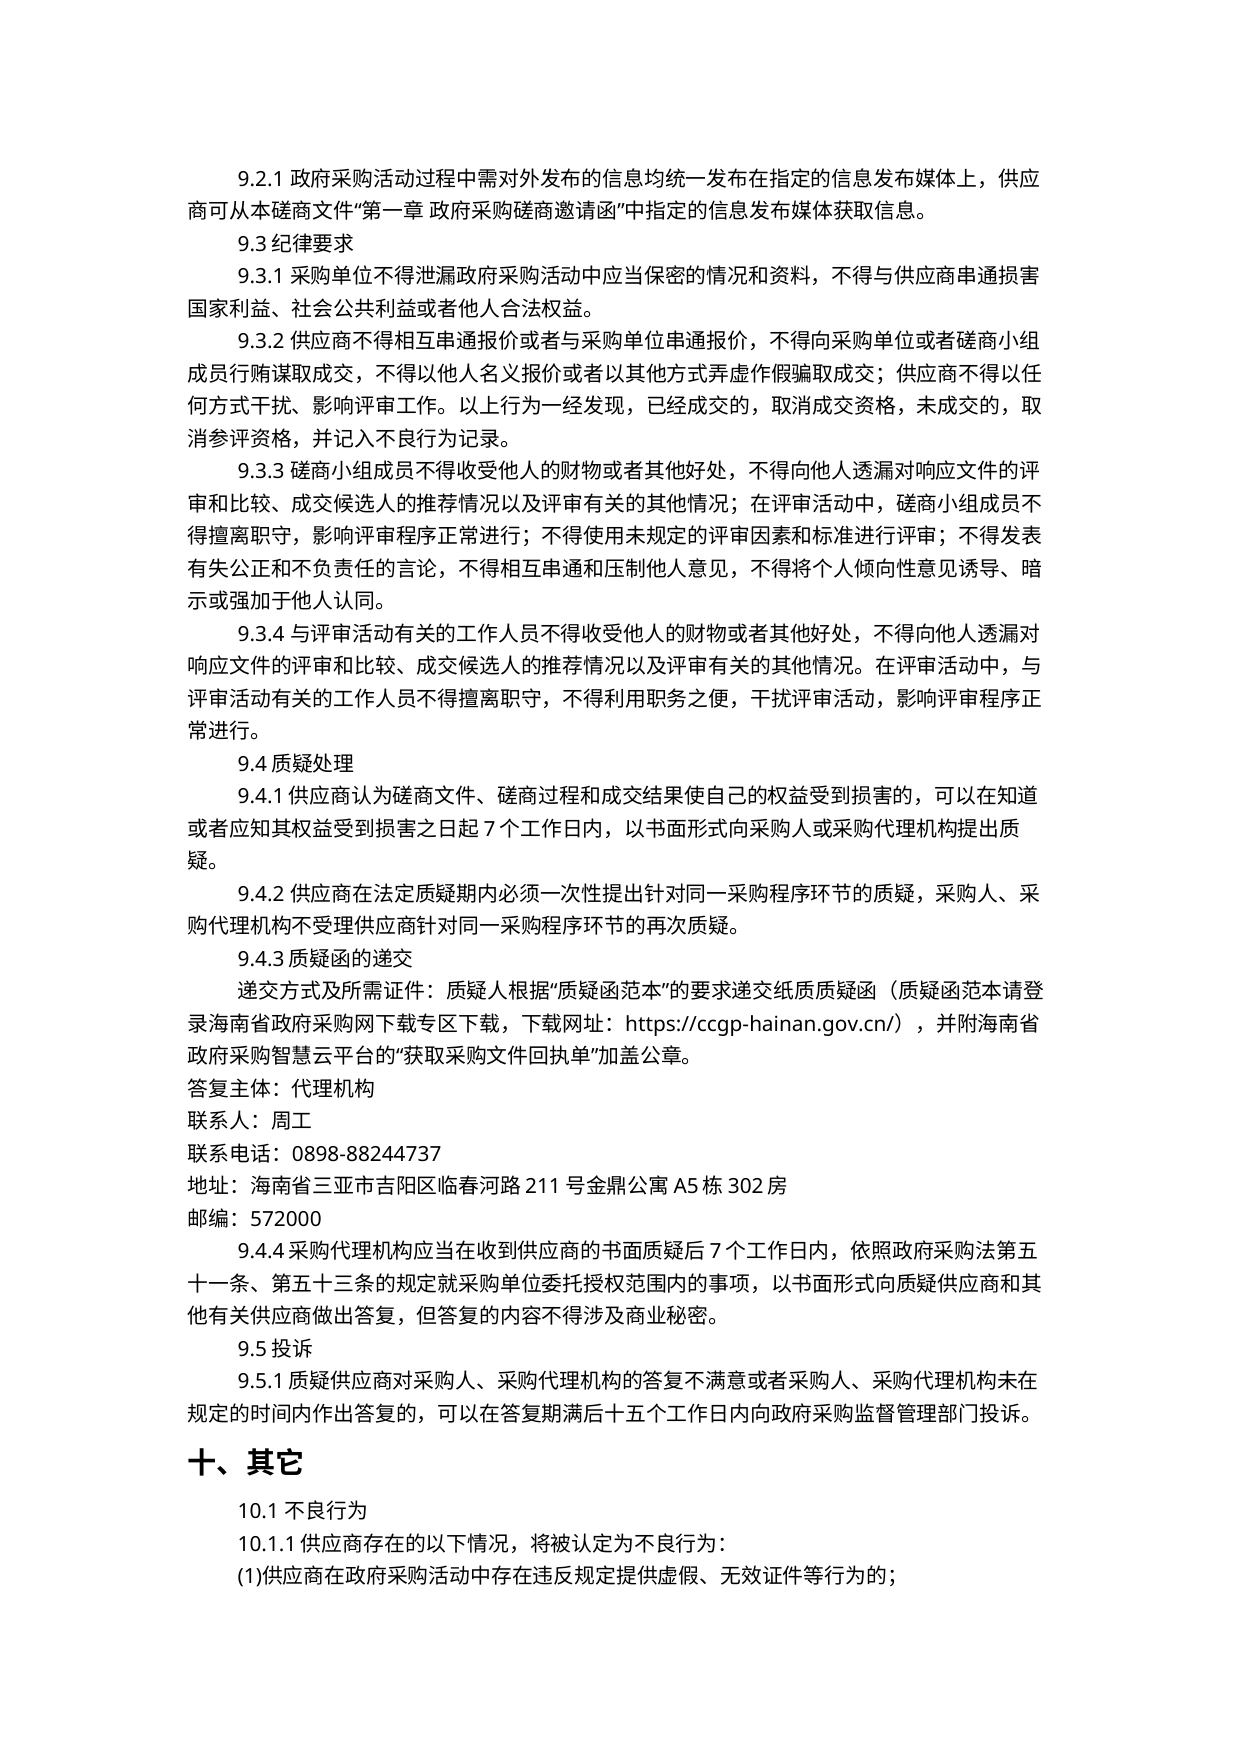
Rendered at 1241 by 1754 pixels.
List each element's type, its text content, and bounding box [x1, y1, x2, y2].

text 10.1 不良行为 [187, 1494, 1053, 1527]
text 9.4.2 供应商在法定质疑期内必须一次性提出针对同一采购程序环节的质疑，采购人、采购代理机构不受理供应商针对同一采购程序环节的再次质疑。 [187, 877, 1053, 942]
text 9.3.1 采购单位不得泄漏政府采购活动中应当保密的情况和资料，不得与供应商串通损害国家利益、社会公共利益或者他人合法权益。 [187, 259, 1053, 324]
text 9.3.2 供应商不得相互串通报价或者与采购单位串通报价，不得向采购单位或者磋商小组成员行贿谋取成交，不得以他人名义报价或者以其他方式弄虚作假骗取成交；供应商不得以任何方式干扰、影响评审工作。以上行为一经发现，已经成交的，取消成交资格，未成交的，取消参评资格，并记入不良行为记录。 [187, 324, 1053, 454]
text (1)供应商在政府采购活动中存在违反规定提供虚假、无效证件等行为的； [187, 1559, 1053, 1592]
text 9.5投诉 [187, 1332, 1053, 1364]
text 9.5.1质疑供应商对采购人、采购代理机构的答复不满意或者采购人、采购代理机构未在规定的时间内作出答复的，可以在答复期满后十五个工作日内向政府采购监督管理部门投诉。 [187, 1364, 1053, 1429]
text 9.4质疑处理 [187, 747, 1053, 779]
text 答复主体：代理机构 [187, 1072, 1053, 1104]
text 9.4.3质疑函的递交 [187, 942, 1053, 974]
text 9.2.1 政府采购活动过程中需对外发布的信息均统一发布在指定的信息发布媒体上，供应商可从本磋商文件“第一章 政府采购磋商邀请函”中指定的信息发布媒体获取信息。 [187, 162, 1053, 227]
text 联系电话：0898-88244737 [187, 1137, 1053, 1169]
text 9.4.1供应商认为磋商文件、磋商过程和成交结果使自己的权益受到损害的，可以在知道或者应知其权益受到损害之日起7个工作日内，以书面形式向采购人或采购代理机构提出质疑。 [187, 779, 1053, 877]
text 联系人：周工 [187, 1104, 1053, 1137]
text 9.3纪律要求 [187, 227, 1053, 259]
text 9.3.3 磋商小组成员不得收受他人的财物或者其他好处，不得向他人透漏对响应文件的评审和比较、成交候选人的推荐情况以及评审有关的其他情况；在评审活动中，磋商小组成员不得擅离职守，影响评审程序正常进行；不得使用未规定的评审因素和标准进行评审；不得发表有失公正和不负责任的言论，不得相互串通和压制他人意见，不得将个人倾向性意见诱导、暗示或强加于他人认同。 [187, 454, 1053, 617]
text 地址：海南省三亚市吉阳区临春河路211号金鼎公寓A5栋302房 [187, 1169, 1053, 1202]
text 9.3.4 与评审活动有关的工作人员不得收受他人的财物或者其他好处，不得向他人透漏对响应文件的评审和比较、成交候选人的推荐情况以及评审有关的其他情况。在评审活动中，与评审活动有关的工作人员不得擅离职守，不得利用职务之便，干扰评审活动，影响评审程序正常进行。 [187, 617, 1053, 747]
text 10.1.1供应商存在的以下情况，将被认定为不良行为： [187, 1527, 1053, 1559]
text 9.4.4采购代理机构应当在收到供应商的书面质疑后7个工作日内，依照政府采购法第五十一条、第五十三条的规定就采购单位委托授权范围内的事项，以书面形式向质疑供应商和其他有关供应商做出答复，但答复的内容不得涉及商业秘密。 [187, 1234, 1053, 1332]
text 十、其它 [187, 1429, 1053, 1494]
text 递交方式及所需证件：质疑人根据“质疑函范本”的要求递交纸质质疑函（质疑函范本请登录海南省政府采购网下载专区下载，下载网址：https://ccgp-hainan.gov.cn/），并附海南省政府采购智慧云平台的“获取采购文件回执单”加盖公章。 [187, 974, 1053, 1072]
text 邮编：572000 [187, 1202, 1053, 1234]
